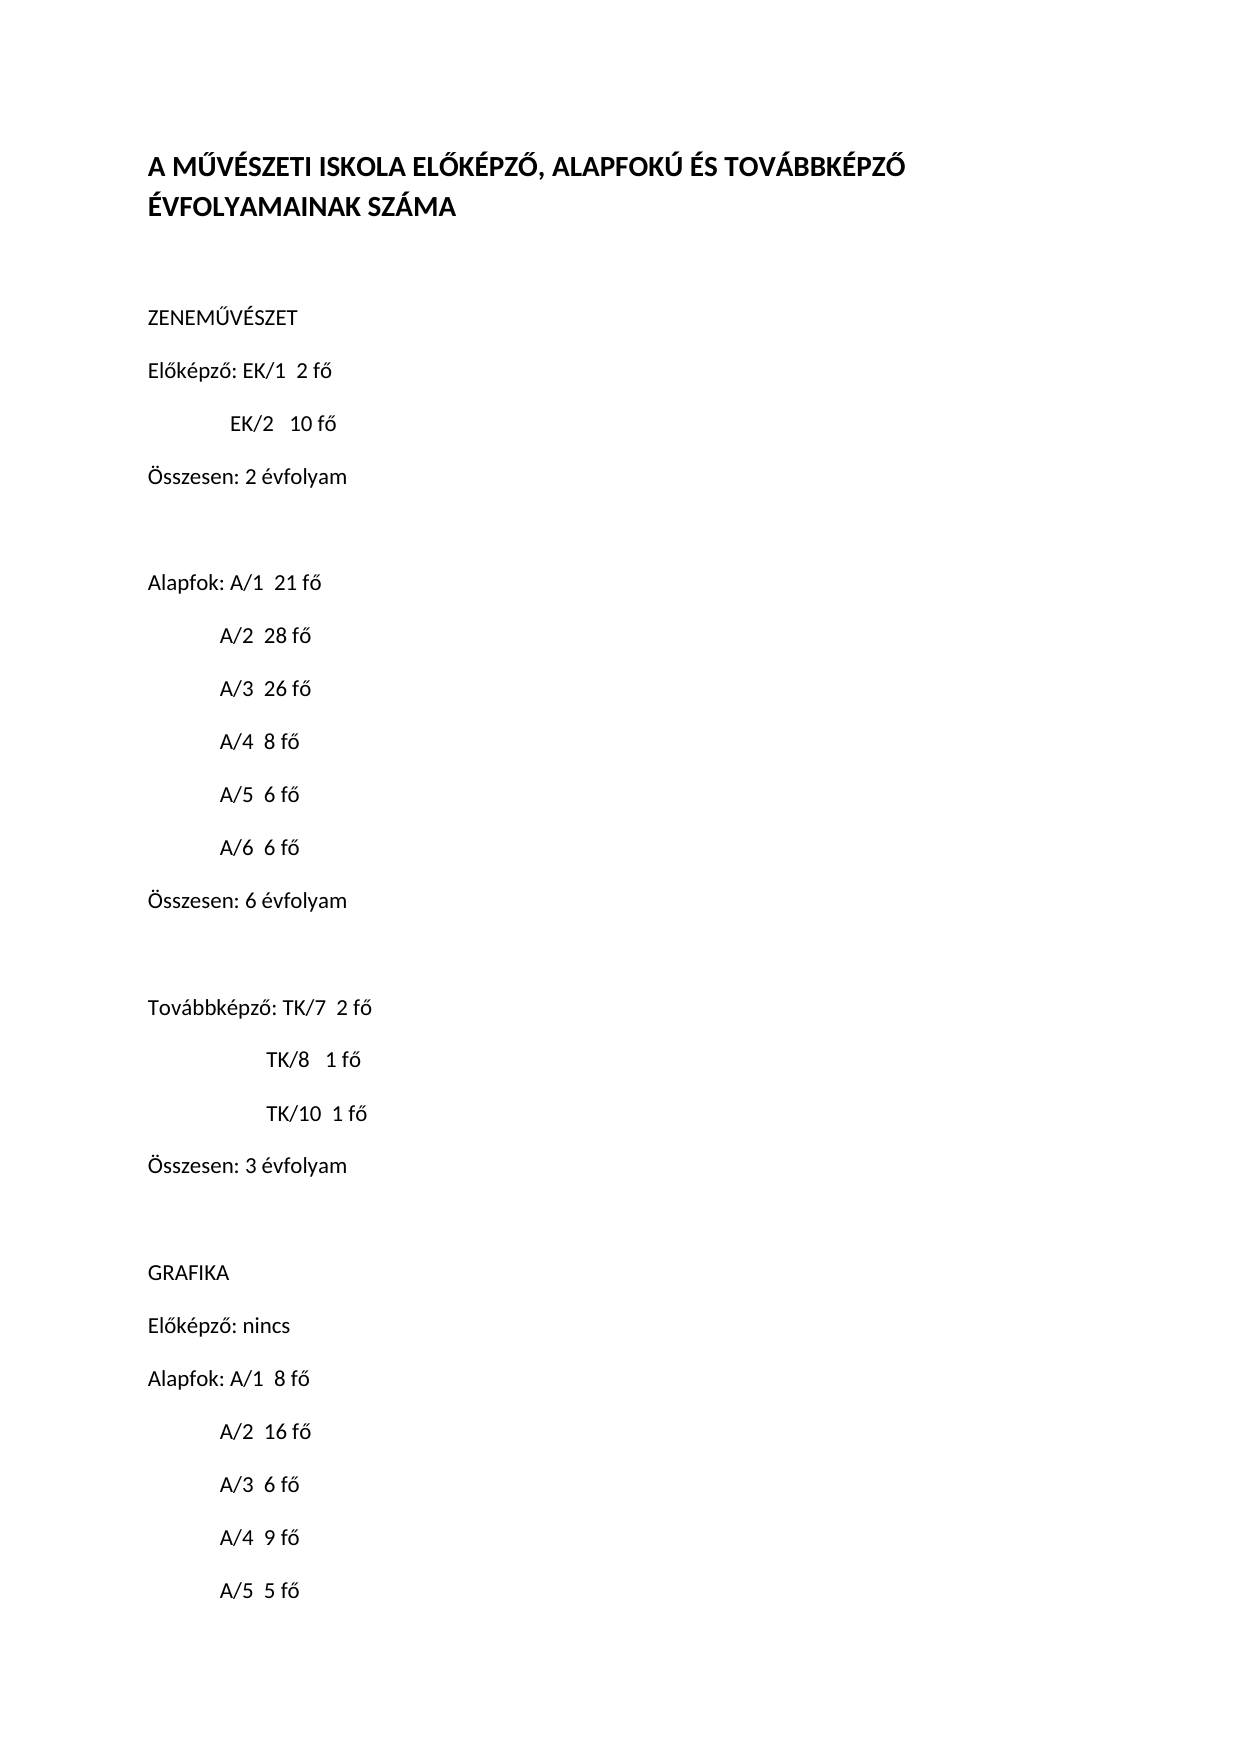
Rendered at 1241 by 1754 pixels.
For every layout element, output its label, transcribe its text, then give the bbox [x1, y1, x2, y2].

text GRAFIKA [148, 1258, 1093, 1286]
text A/2 28 fő [148, 621, 1093, 649]
text A MŰVÉSZETI ISKOLA ELŐKÉPZŐ, ALAPFOKÚ ÉS TOVÁBBKÉPZŐ ÉVFOLYAMAINAK SZÁMA [148, 148, 1093, 224]
text Összesen: 3 évfolyam [148, 1152, 1093, 1180]
text A/6 6 fő [148, 833, 1093, 862]
text TK/8 1 fő [148, 1046, 1093, 1074]
text Alapfok: A/1 21 fő [148, 568, 1093, 596]
text A/5 6 fő [148, 781, 1093, 808]
text Alapfok: A/1 8 fő [148, 1364, 1093, 1392]
text A/3 26 fő [148, 674, 1093, 702]
text A/2 16 fő [148, 1417, 1093, 1445]
text A/4 9 fő [148, 1523, 1093, 1551]
text A/5 5 fő [148, 1576, 1093, 1604]
text Továbbképző: TK/7 2 fő [148, 993, 1093, 1021]
text EK/2 10 fő [148, 409, 1093, 437]
text TK/10 1 fő [148, 1099, 1093, 1127]
text Összesen: 2 évfolyam [148, 462, 1093, 490]
text ZENEMŰVÉSZET [148, 303, 1093, 331]
text Összesen: 6 évfolyam [148, 887, 1093, 914]
text A/3 6 fő [148, 1470, 1093, 1498]
text A/4 8 fő [148, 727, 1093, 756]
text Előképző: nincs [148, 1311, 1093, 1339]
text Előképző: EK/1 2 fő [148, 356, 1093, 384]
